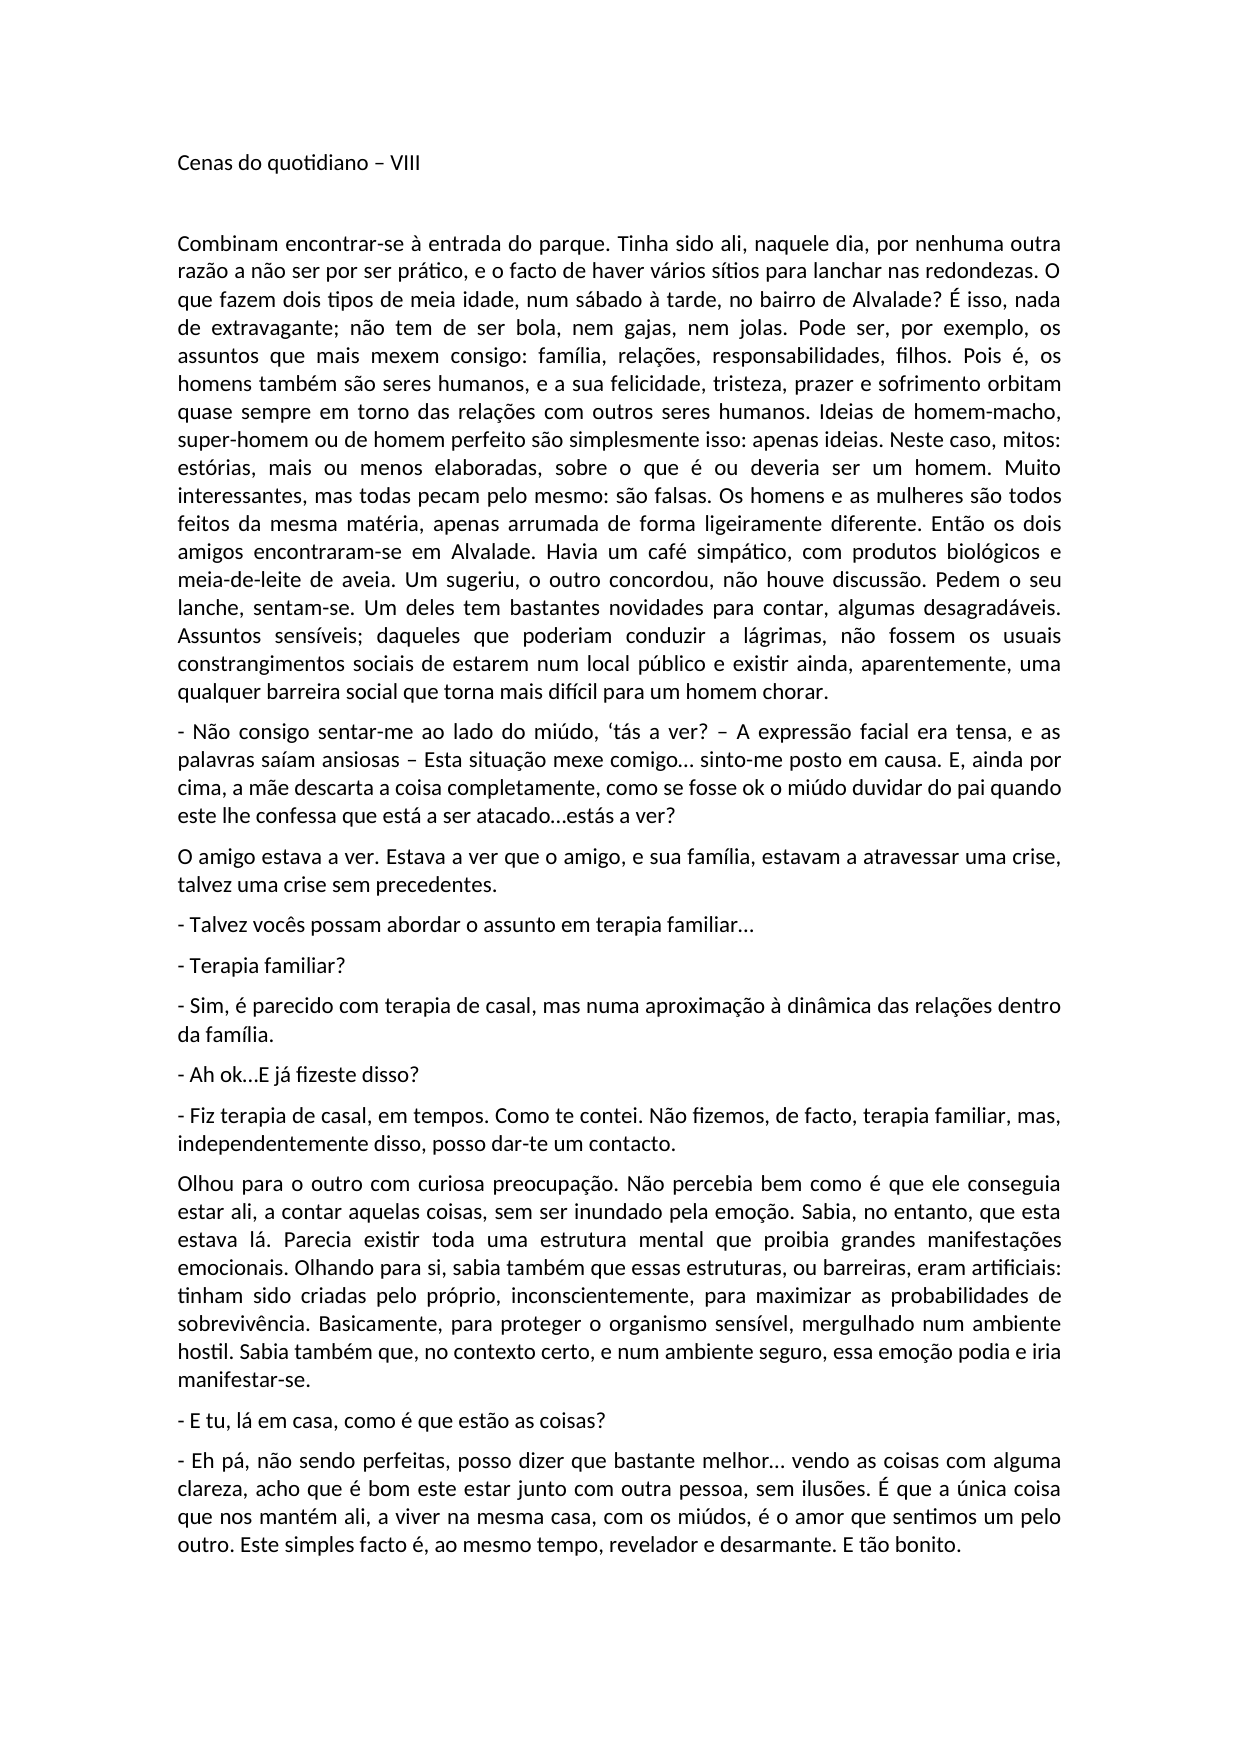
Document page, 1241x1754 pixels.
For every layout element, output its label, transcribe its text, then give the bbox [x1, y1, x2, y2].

text - Talvez vocês possam abordar o assunto em terapia familiar… [177, 911, 1063, 939]
text Cenas do quotidiano – VIII [177, 148, 1063, 176]
text - Terapia familiar? [177, 951, 1063, 979]
text - Sim, é parecido com terapia de casal, mas numa aproximação à dinâmica das relações dentro da família. [177, 992, 1063, 1048]
text Olhou para o outro com curiosa preocupação. Não percebia bem como é que ele conseguia estar ali, a contar aquelas coisas, sem ser inundado pela emoção. Sabia, no entanto, que esta estava lá. Parecia existir toda uma estrutura mental que proibia grandes manifestações emocionais. Olhando para si, sabia também que essas estruturas, ou barreiras, eram artificiais: tinham sido criadas pelo próprio, inconscientemente, para maximizar as probabilidades de sobrevivência. Basicamente, para proteger o organismo sensível, mergulhado num ambiente hostil. Sabia também que, no contexto certo, e num ambiente seguro, essa emoção podia e iria manifestar-se. [177, 1169, 1063, 1393]
text Combinam encontrar-se à entrada do parque. Tinha sido ali, naquele dia, por nenhuma outra razão a não ser por ser prático, e o facto de haver vários sítios para lanchar nas redondezas. O que fazem dois tipos de meia idade, num sábado à tarde, no bairro de Alvalade? É isso, nada de extravagante; não tem de ser bola, nem gajas, nem jolas. Pode ser, por exemplo, os assuntos que mais mexem consigo: família, relações, responsabilidades, filhos. Pois é, os homens também são seres humanos, e a sua felicidade, tristeza, prazer e sofrimento orbitam quase sempre em torno das relações com outros seres humanos. Ideias de homem-macho, super-homem ou de homem perfeito são simplesmente isso: apenas ideias. Neste caso, mitos: estórias, mais ou menos elaboradas, sobre o que é ou deveria ser um homem. Muito interessantes, mas todas pecam pelo mesmo: são falsas. Os homens e as mulheres são todos feitos da mesma matéria, apenas arrumada de forma ligeiramente diferente. Então os dois amigos encontraram-se em Alvalade. Havia um café simpático, com produtos biológicos e meia-de-leite de aveia. Um sugeriu, o outro concordou, não houve discussão. Pedem o seu lanche, sentam-se. Um deles tem bastantes novidades para contar, algumas desagradáveis. Assuntos sensíveis; daqueles que poderiam conduzir a lágrimas, não fossem os usuais constrangimentos sociais de estarem num local público e existir ainda, aparentemente, uma qualquer barreira social que torna mais difícil para um homem chorar. [177, 229, 1063, 705]
text - Ah ok…E já fizeste disso? [177, 1060, 1063, 1088]
text - E tu, lá em casa, como é que estão as coisas? [177, 1406, 1063, 1434]
text - Fiz terapia de casal, em tempos. Como te contei. Não fizemos, de facto, terapia familiar, mas, independentemente disso, posso dar-te um contacto. [177, 1101, 1063, 1157]
text - Não consigo sentar-me ao lado do miúdo, ‘tás a ver? – A expressão facial era tensa, e as palavras saíam ansiosas – Esta situação mexe comigo… sinto-me posto em causa. E, ainda por cima, a mãe descarta a coisa completamente, como se fosse ok o miúdo duvidar do pai quando este lhe confessa que está a ser atacado…estás a ver? [177, 717, 1063, 829]
text O amigo estava a ver. Estava a ver que o amigo, e sua família, estavam a atravessar uma crise, talvez uma crise sem precedentes. [177, 842, 1063, 898]
text - Eh pá, não sendo perfeitas, posso dizer que bastante melhor… vendo as coisas com alguma clareza, acho que é bom este estar junto com outra pessoa, sem ilusões. É que a única coisa que nos mantém ali, a viver na mesma casa, com os miúdos, é o amor que sentimos um pelo outro. Este simples facto é, ao mesmo tempo, revelador e desarmante. E tão bonito. [177, 1446, 1063, 1558]
